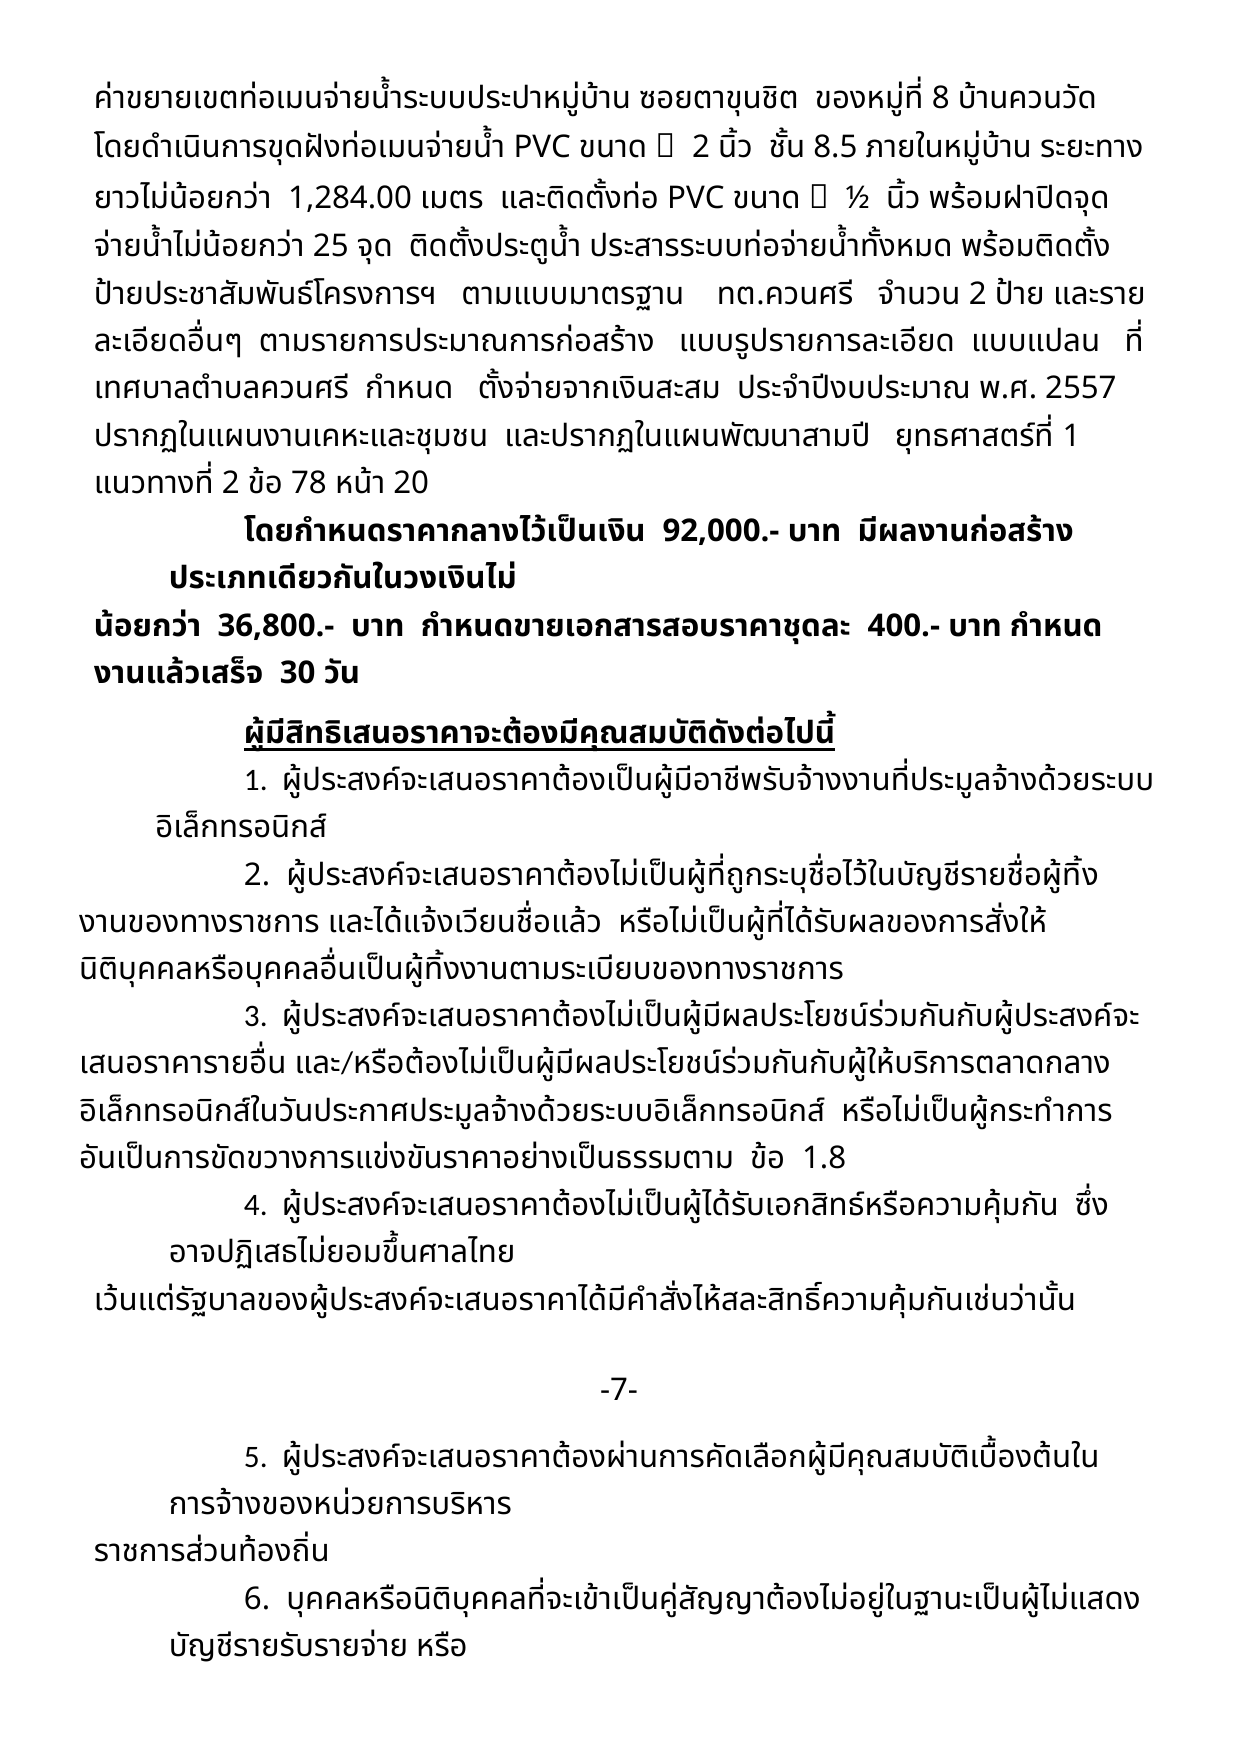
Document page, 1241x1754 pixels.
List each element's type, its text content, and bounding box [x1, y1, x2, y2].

text 6. บุคคลหรือนิติบุคคลที่จะเข้าเป็นคู่สัญญาต้องไม่อยู่ในฐานะเป็นผู้ไม่แสดงบัญชีรายรับรายจ่าย หรือ [169, 1576, 1144, 1671]
text ผู้มีสิทธิเสนอราคาจะต้องมีคุณสมบัติดังต่อไปนี้ [169, 710, 1144, 757]
text ราชการส่วนท้องถิ่น [94, 1529, 1144, 1576]
text 1. ผู้ประสงค์จะเสนอราคาต้องเป็นผู้มีอาชีพรับจ้างงานที่ประมูลจ้างด้วยระบบอิเล็กทรอนิกส์ [155, 757, 1223, 852]
text 3. ผู้ประสงค์จะเสนอราคาต้องไม่เป็นผู้มีผลประโยชน์ร่วมกันกับผู้ประสงค์จะเสนอราคารายอื่น และ/หรือต้องไม่เป็นผู้มีผลประโยชน์ร่วมกันกับผู้ให้บริการตลาดกลางอิเล็กทรอนิกส์ในวันประกาศประมูลจ้างด้วยระบบอิเล็กทรอนิกส์ หรือไม่เป็นผู้กระทำการอันเป็นการขัดขวางการแข่งขันราคาอย่างเป็นธรรมตาม ข้อ 1.8 [79, 993, 1144, 1183]
text โดยกำหนดราคากลางไว้เป็นเงิน 92,000.- บาท มีผลงานก่อสร้างประเภทเดียวกันในวงเงินไม่ [169, 508, 1148, 603]
text ค่าขยายเขตท่อเมนจ่ายน้ำระบบประปาหมู่บ้าน ซอยตาขุนชิต ของหมู่ที่ 8 บ้านควนวัด โดยดำเนินการขุดฝังท่อเมนจ่ายน้ำ PVC ขนาด  2 นิ้ว ชั้น 8.5 ภายในหมู่บ้าน ระยะทางยาวไม่น้อยกว่า 1,284.00 เมตร และติดตั้งท่อ PVC ขนาด  ½ นิ้ว พร้อมฝาปิดจุดจ่ายน้ำไม่น้อยกว่า 25 จุด ติดตั้งประตูน้ำ ประสารระบบท่อจ่ายน้ำทั้งหมด พร้อมติดตั้งป้ายประชาสัมพันธ์โครงการฯ ตามแบบมาตรฐาน ทต.ควนศรี จำนวน 2 ป้าย และรายละเอียดอื่นๆ ตามรายการประมาณการก่อสร้าง แบบรูปรายการละเอียด แบบแปลน ที่เทศบาลตำบลควนศรี กำหนด ตั้งจ่ายจากเงินสะสม ประจำปีงบประมาณ พ.ศ. 2557 ปรากฏในแผนงานเคหะและชุมชน และปรากฏในแผนพัฒนาสามปี ยุทธศาสตร์ที่ 1 แนวทางที่ 2 ข้อ 78 หน้า 20 [94, 75, 1146, 508]
text 5. ผู้ประสงค์จะเสนอราคาต้องผ่านการคัดเลือกผู้มีคุณสมบัติเบื้องต้นในการจ้างของหน่วยการบริหาร [169, 1434, 1144, 1529]
text น้อยกว่า 36,800.- บาท กำหนดขายเอกสารสอบราคาชุดละ 400.- บาท กำหนดงานแล้วเสร็จ 30 วัน [94, 603, 1148, 698]
text -7- [94, 1367, 1144, 1409]
text 4. ผู้ประสงค์จะเสนอราคาต้องไม่เป็นผู้ได้รับเอกสิทธ์หรือความคุ้มกัน ซึ่งอาจปฏิเสธไม่ยอมขึ้นศาลไทย [169, 1183, 1144, 1277]
text 2. ผู้ประสงค์จะเสนอราคาต้องไม่เป็นผู้ที่ถูกระบุชื่อไว้ในบัญชีรายชื่อผู้ทิ้งงานของทางราชการ และได้แจ้งเวียนชื่อแล้ว หรือไม่เป็นผู้ที่ได้รับผลของการสั่งให้นิติบุคคลหรือบุคคลอื่นเป็นผู้ทิ้งงานตามระเบียบของทางราชการ [79, 852, 1144, 993]
text เว้นแต่รัฐบาลของผู้ประสงค์จะเสนอราคาได้มีคำสั่งไห้สละสิทธิ์ความคุ้มกันเช่นว่านั้น [94, 1277, 1144, 1324]
